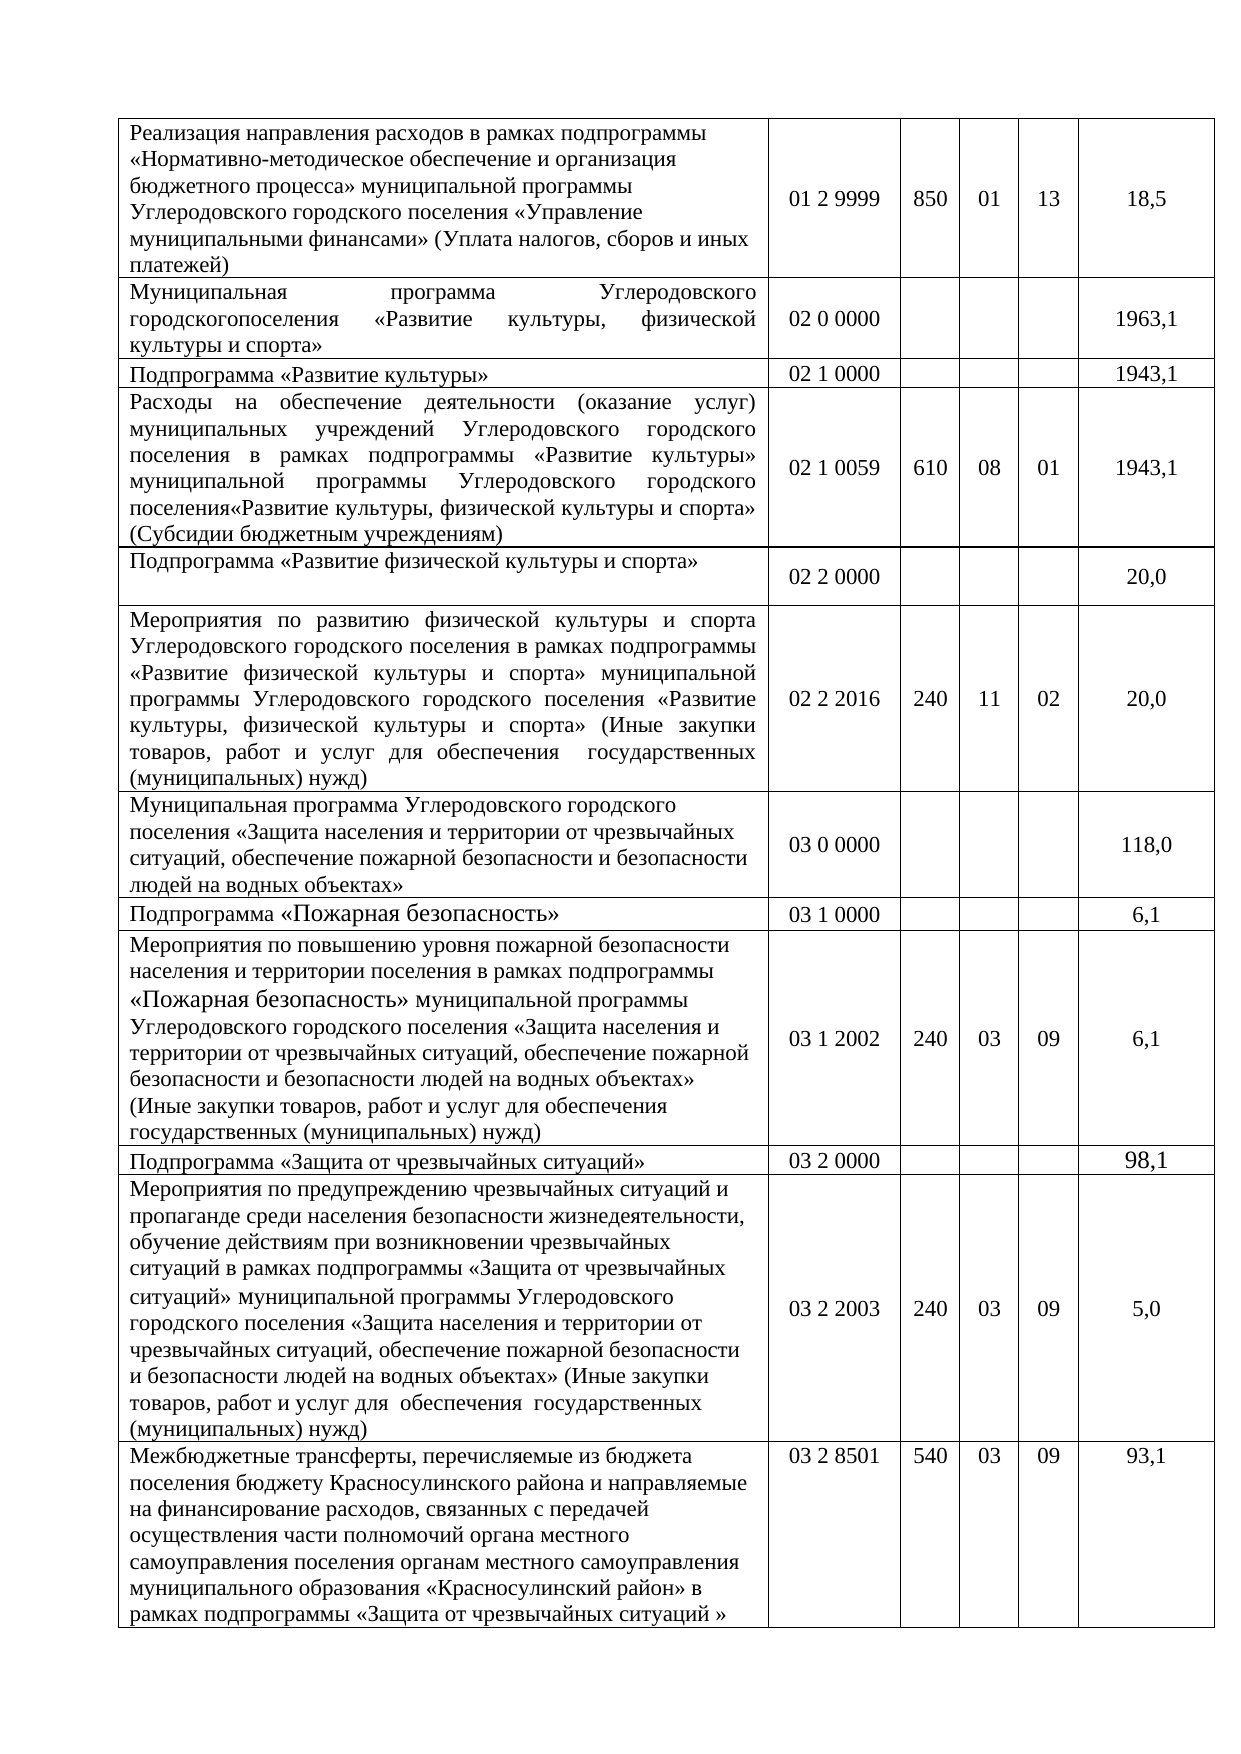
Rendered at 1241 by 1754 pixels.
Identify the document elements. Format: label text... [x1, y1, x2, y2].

table_cell [960, 359, 1018, 387]
table_cell Мероприятия по развитию физической культуры и спорта Углеродовского городского поселения в рамках подпрограммы «Развитие физической культуры и спорта» муниципальной программы Углеродовского городского поселения «Развитие культуры, физической культуры и спорта» (Иные закупки товаров, работ и услуг для обеспечения государственных (муниципальных) нужд) [119, 606, 768, 791]
table_cell 03 [960, 1175, 1018, 1441]
table_cell 03 2 0000 [769, 1146, 900, 1174]
table_cell [960, 548, 1018, 605]
table_cell 02 2 0000 [769, 548, 900, 605]
table_cell Мероприятия по повышению уровня пожарной безопасности населения и территории поселения в рамках подпрограммы «Пожарная безопасность» муниципальной программы Углеродовского городского поселения «Защита населения и территории от чрезвычайных ситуаций, обеспечение пожарной безопасности и безопасности людей на водных объектах» (Иные закупки товаров, работ и услуг для обеспечения государственных (муниципальных) нужд) [119, 931, 768, 1144]
table_cell 13 [1019, 119, 1078, 277]
table_cell 240 [901, 606, 959, 791]
table_cell [1019, 1146, 1078, 1174]
table_cell 610 [901, 388, 959, 546]
table_cell 03 1 0000 [769, 898, 900, 930]
table_cell 240 [901, 931, 959, 1144]
table_cell [960, 1146, 1018, 1174]
table_cell Подпрограмма «Пожарная безопасность» [119, 898, 768, 930]
table_cell [1019, 278, 1078, 357]
table_cell 1943,1 [1079, 359, 1214, 387]
table_cell 08 [960, 388, 1018, 546]
table_cell 01 [960, 119, 1018, 277]
table_cell [901, 898, 959, 930]
table_cell 09 [1019, 1175, 1078, 1441]
table_cell 98,1 [1079, 1146, 1214, 1174]
table_cell [1019, 792, 1078, 897]
table_cell Расходы на обеспечение деятельности (оказание услуг) муниципальных учреждений Углеродовского городского поселения в рамках подпрограммы «Развитие культуры» муниципальной программы Углеродовского городского поселения«Развитие культуры, физической культуры и спорта» (Субсидии бюджетным учреждениям) [119, 388, 768, 546]
table_cell 03 0 0000 [769, 792, 900, 897]
table_cell Подпрограмма «Развитие культуры» [119, 359, 768, 387]
table_cell [901, 1146, 959, 1174]
table_cell 18,5 [1079, 119, 1214, 277]
table_cell 93,1 [1079, 1442, 1214, 1627]
table_cell 850 [901, 119, 959, 277]
table_cell [960, 278, 1018, 357]
table_cell 02 [1019, 606, 1078, 791]
table_cell 09 [1019, 931, 1078, 1144]
table_cell 02 0 0000 [769, 278, 900, 357]
table_cell [960, 792, 1018, 897]
table_cell 1963,1 [1079, 278, 1214, 357]
table_cell [901, 792, 959, 897]
table_cell 02 1 0000 [769, 359, 900, 387]
table_cell [901, 548, 959, 605]
table_cell Мероприятия по предупреждению чрезвычайных ситуаций и пропаганде среди населения безопасности жизнедеятельности, обучение действиям при возникновении чрезвычайных ситуаций в рамках подпрограммы «Защита от чрезвычайных ситуаций» муниципальной программы Углеродовского городского поселения «Защита населения и территории от чрезвычайных ситуаций, обеспечение пожарной безопасности и безопасности людей на водных объектах» (Иные закупки товаров, работ и услуг для обеспечения государственных (муниципальных) нужд) [119, 1175, 768, 1441]
table_cell 03 [960, 931, 1018, 1144]
table_cell 20,0 [1079, 606, 1214, 791]
table_cell 6,1 [1079, 931, 1214, 1144]
table_cell 6,1 [1079, 898, 1214, 930]
table_cell 03 2 8501 [769, 1442, 900, 1627]
table_cell 540 [901, 1442, 959, 1627]
table_cell [1019, 548, 1078, 605]
table_cell [960, 898, 1018, 930]
table_cell 01 [1019, 388, 1078, 546]
table_cell [901, 359, 959, 387]
table_cell 118,0 [1079, 792, 1214, 897]
table_cell Реализация направления расходов в рамках подпрограммы «Нормативно-методическое обеспечение и организация бюджетного процесса» муниципальной программы Углеродовского городского поселения «Управление муниципальными финансами» (Уплата налогов, сборов и иных платежей) [119, 119, 768, 277]
table_cell Подпрограмма «Защита от чрезвычайных ситуаций» [119, 1146, 768, 1174]
table_cell [1019, 898, 1078, 930]
table_cell 240 [901, 1175, 959, 1441]
table_cell [901, 278, 959, 357]
table_cell 20,0 [1079, 548, 1214, 605]
table_cell [1019, 359, 1078, 387]
table_cell 01 2 9999 [769, 119, 900, 277]
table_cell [119, 1442, 768, 1627]
table_cell 02 1 0059 [769, 388, 900, 546]
table_cell Подпрограмма «Развитие физической культуры и спорта» [119, 548, 768, 605]
table_cell 03 2 2003 [769, 1175, 900, 1441]
table_cell 1943,1 [1079, 388, 1214, 546]
table_cell 09 [1019, 1442, 1078, 1627]
table_cell 11 [960, 606, 1018, 791]
table_cell Муниципальная программа Углеродовского городскогопоселения «Развитие культуры, физической культуры и спорта» [119, 278, 768, 357]
table_cell Муниципальная программа Углеродовского городского поселения «Защита населения и территории от чрезвычайных ситуаций, обеспечение пожарной безопасности и безопасности людей на водных объектах» [119, 792, 768, 897]
table_cell 03 [960, 1442, 1018, 1627]
table_cell 5,0 [1079, 1175, 1214, 1441]
table_cell 03 1 2002 [769, 931, 900, 1144]
table_cell 02 2 2016 [769, 606, 900, 791]
